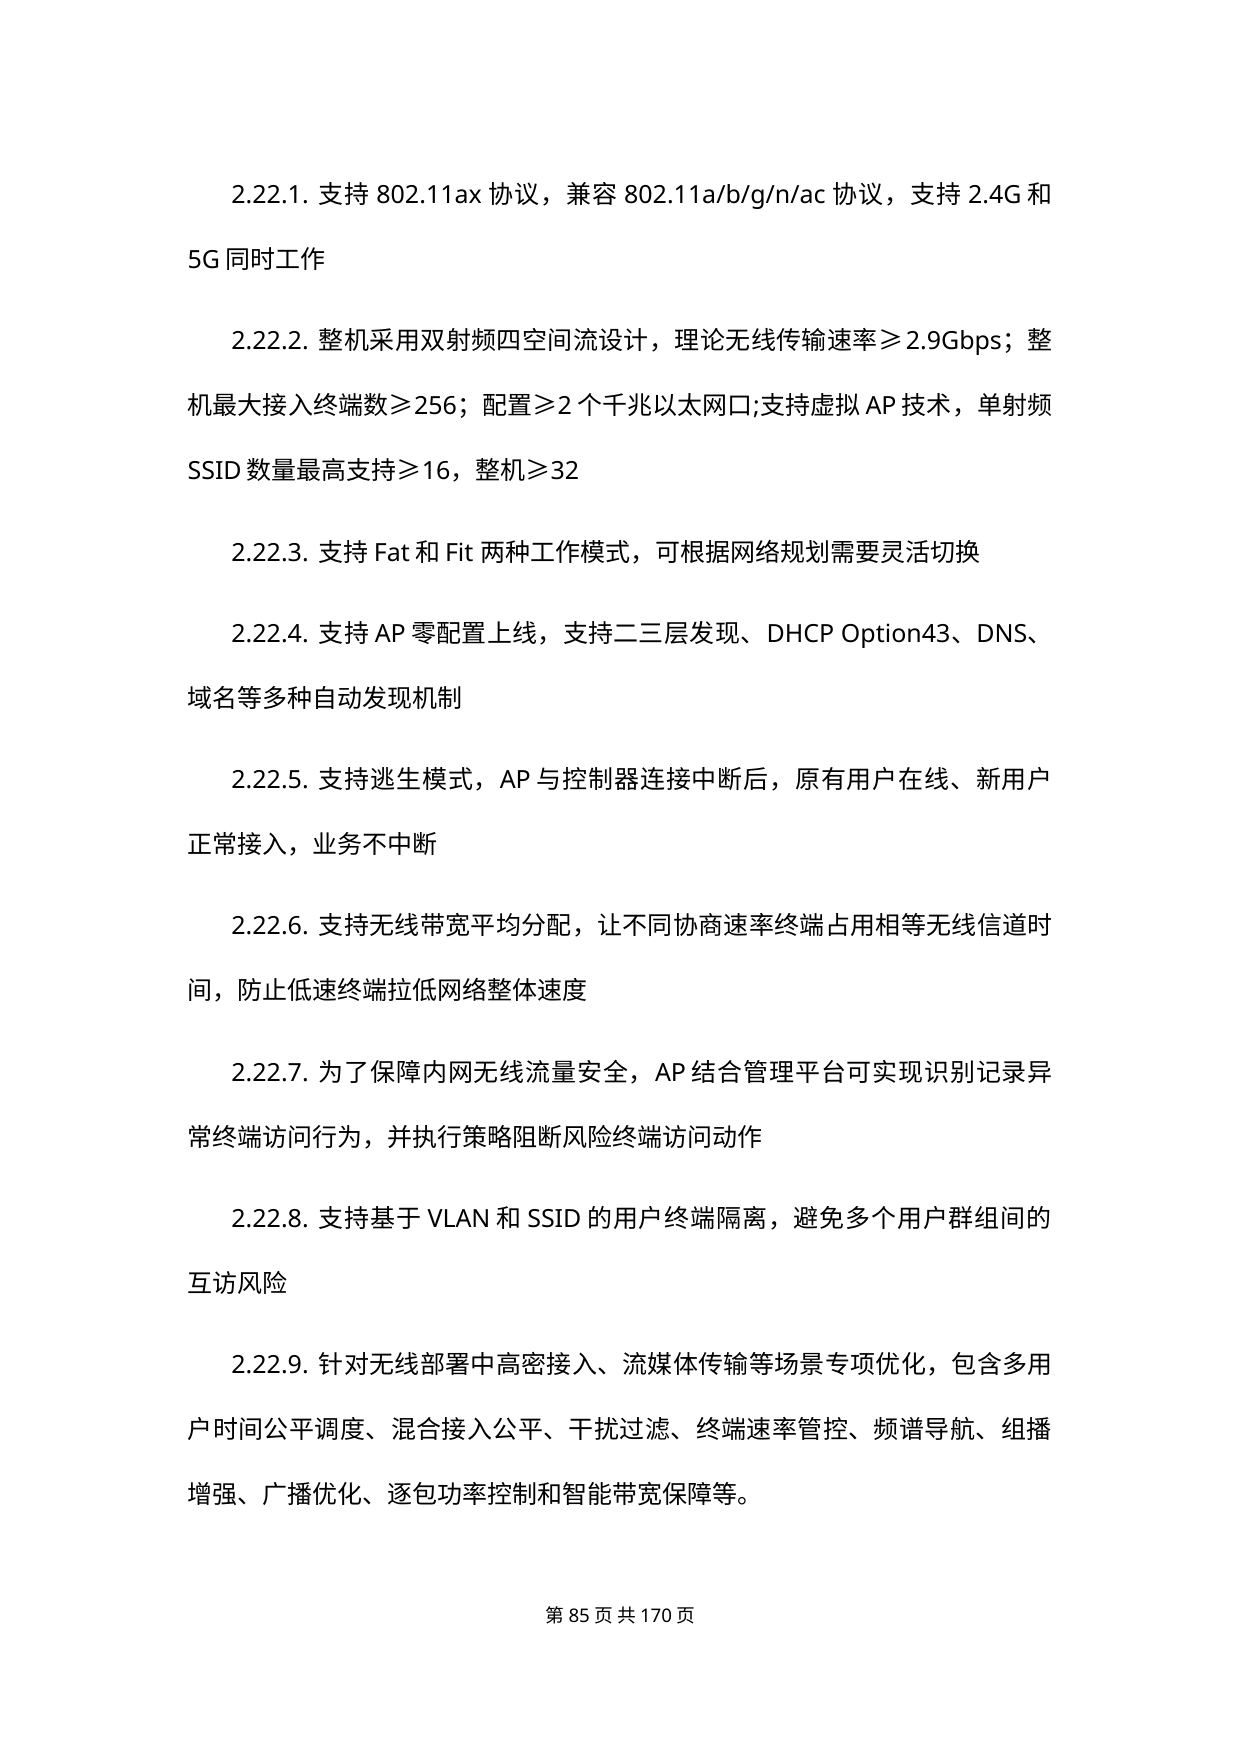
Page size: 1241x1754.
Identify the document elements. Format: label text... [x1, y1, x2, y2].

subtitle 支持基于VLAN和SSID的用户终端隔离，避免多个用户群组间的互访风险 [187, 1184, 1053, 1314]
subtitle 支持无线带宽平均分配，让不同协商速率终端占用相等无线信道时间，防止低速终端拉低网络整体速度 [187, 891, 1053, 1021]
subtitle 支持逃生模式，AP与控制器连接中断后，原有用户在线、新用户正常接入，业务不中断 [187, 745, 1053, 875]
subtitle 支持Fat和Fit 两种工作模式，可根据网络规划需要灵活切换 [187, 518, 1053, 583]
subtitle 为了保障内网无线流量安全，AP结合管理平台可实现识别记录异常终端访问行为，并执行策略阻断风险终端访问动作 [187, 1038, 1053, 1168]
subtitle 针对无线部署中高密接入、流媒体传输等场景专项优化，包含多用户时间公平调度、混合接入公平、干扰过滤、终端速率管控、频谱导航、组播增强、广播优化、逐包功率控制和智能带宽保障等。 [187, 1330, 1053, 1525]
subtitle 支持802.11ax协议，兼容802.11a/b/g/n/ac协议，支持2.4G和5G同时工作 [187, 160, 1053, 290]
subtitle 整机采用双射频四空间流设计，理论无线传输速率≥2.9Gbps；整机最大接入终端数≥256；配置≥2个千兆以太网口;支持虚拟AP技术，单射频SSID数量最高支持≥16，整机≥32 [187, 306, 1053, 501]
subtitle 支持AP零配置上线，支持二三层发现、DHCP Option43、DNS、域名等多种自动发现机制 [187, 599, 1053, 729]
